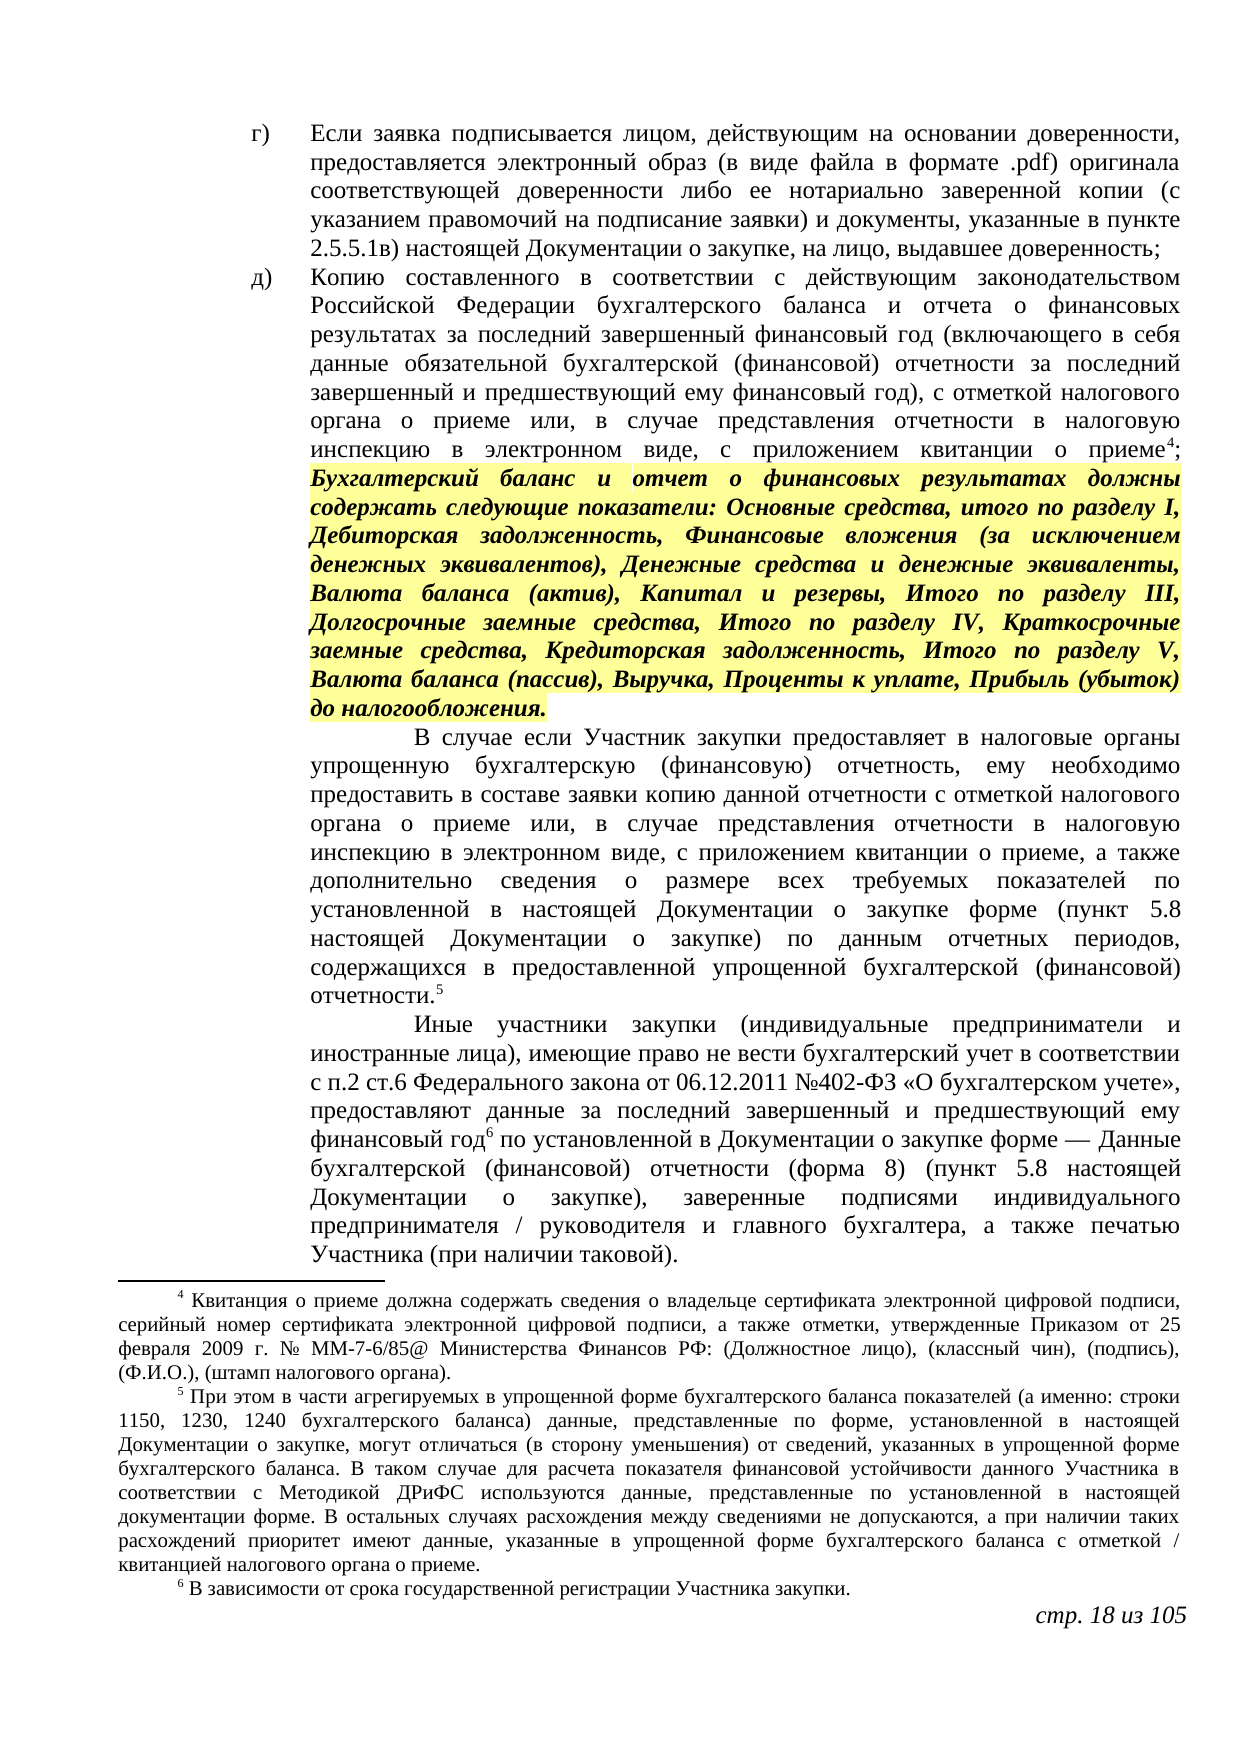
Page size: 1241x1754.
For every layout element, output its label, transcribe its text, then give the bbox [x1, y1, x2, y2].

list Копию составленного в соответствии с действующим законодательством Российской Федерации бухгалтерского баланса и отчета о финансовых результатах за последний завершенный финансовый год (включающего в себя данные обязательной бухгалтерской (финансовой) отчетности за последний завершенный и предшествующий ему финансовый год), с отметкой налогового органа о приеме или, в случае представления отчетности в налоговую инспекцию в электронном виде, с приложением квитанции о приеме; Бухгалтерский баланс и отчет о финансовых результатах должны содержать следующие показатели: Основные средства, итого по разделу I, Дебиторская задолженность, Финансовые вложения (за исключением денежных эквивалентов), Денежные средства и денежные эквиваленты, Валюта баланса (актив), Капитал и резервы, Итого по разделу III, Долгосрочные заемные средства, Итого по разделу IV, Краткосрочные заемные средства, Кредиторская задолженность, Итого по разделу V, Валюта баланса (пассив), Выручка, Проценты к уплате, Прибыль (убыток) до налогообложения. [251, 262, 1181, 722]
list Иные участники закупки (индивидуальные предприниматели и иностранные лица), имеющие право не вести бухгалтерский учет в соответствии с п.2 ст.6 Федерального закона от 06.12.2011 №402-ФЗ «О бухгалтерском учете», предоставляют данные за последний завершенный и предшествующий ему финансовый год по установленной в Документации о закупке форме — Данные бухгалтерской (финансовой) отчетности (форма 8) (пункт 5.8 настоящей Документации о закупке), заверенные подписями индивидуального предпринимателя / руководителя и главного бухгалтера, а также печатью Участника (при наличии таковой). [310, 1009, 1181, 1268]
list Если заявка подписывается лицом, действующим на основании доверенности, предоставляется электронный образ (в виде файла в формате .pdf) оригинала соответствующей доверенности либо ее нотариально заверенной копии (с указанием правомочий на подписание заявки) и документы, указанные в пункте 2.5.5.1в) настоящей Документации о закупке, на лицо, выдавшее доверенность; [251, 118, 1181, 262]
list В случае если Участник закупки предоставляет в налоговые органы упрощенную бухгалтерскую (финансовую) отчетность, ему необходимо предоставить в составе заявки копию данной отчетности с отметкой налогового органа о приеме или, в случае представления отчетности в налоговую инспекцию в электронном виде, с приложением квитанции о приеме, а также дополнительно сведения о размере всех требуемых показателей по установленной в настоящей Документации о закупке форме (пункт 5.8 настоящей Документации о закупке) по данным отчетных периодов, содержащихся в предоставленной упрощенной бухгалтерской (финансовой) отчетности. [310, 722, 1181, 1009]
